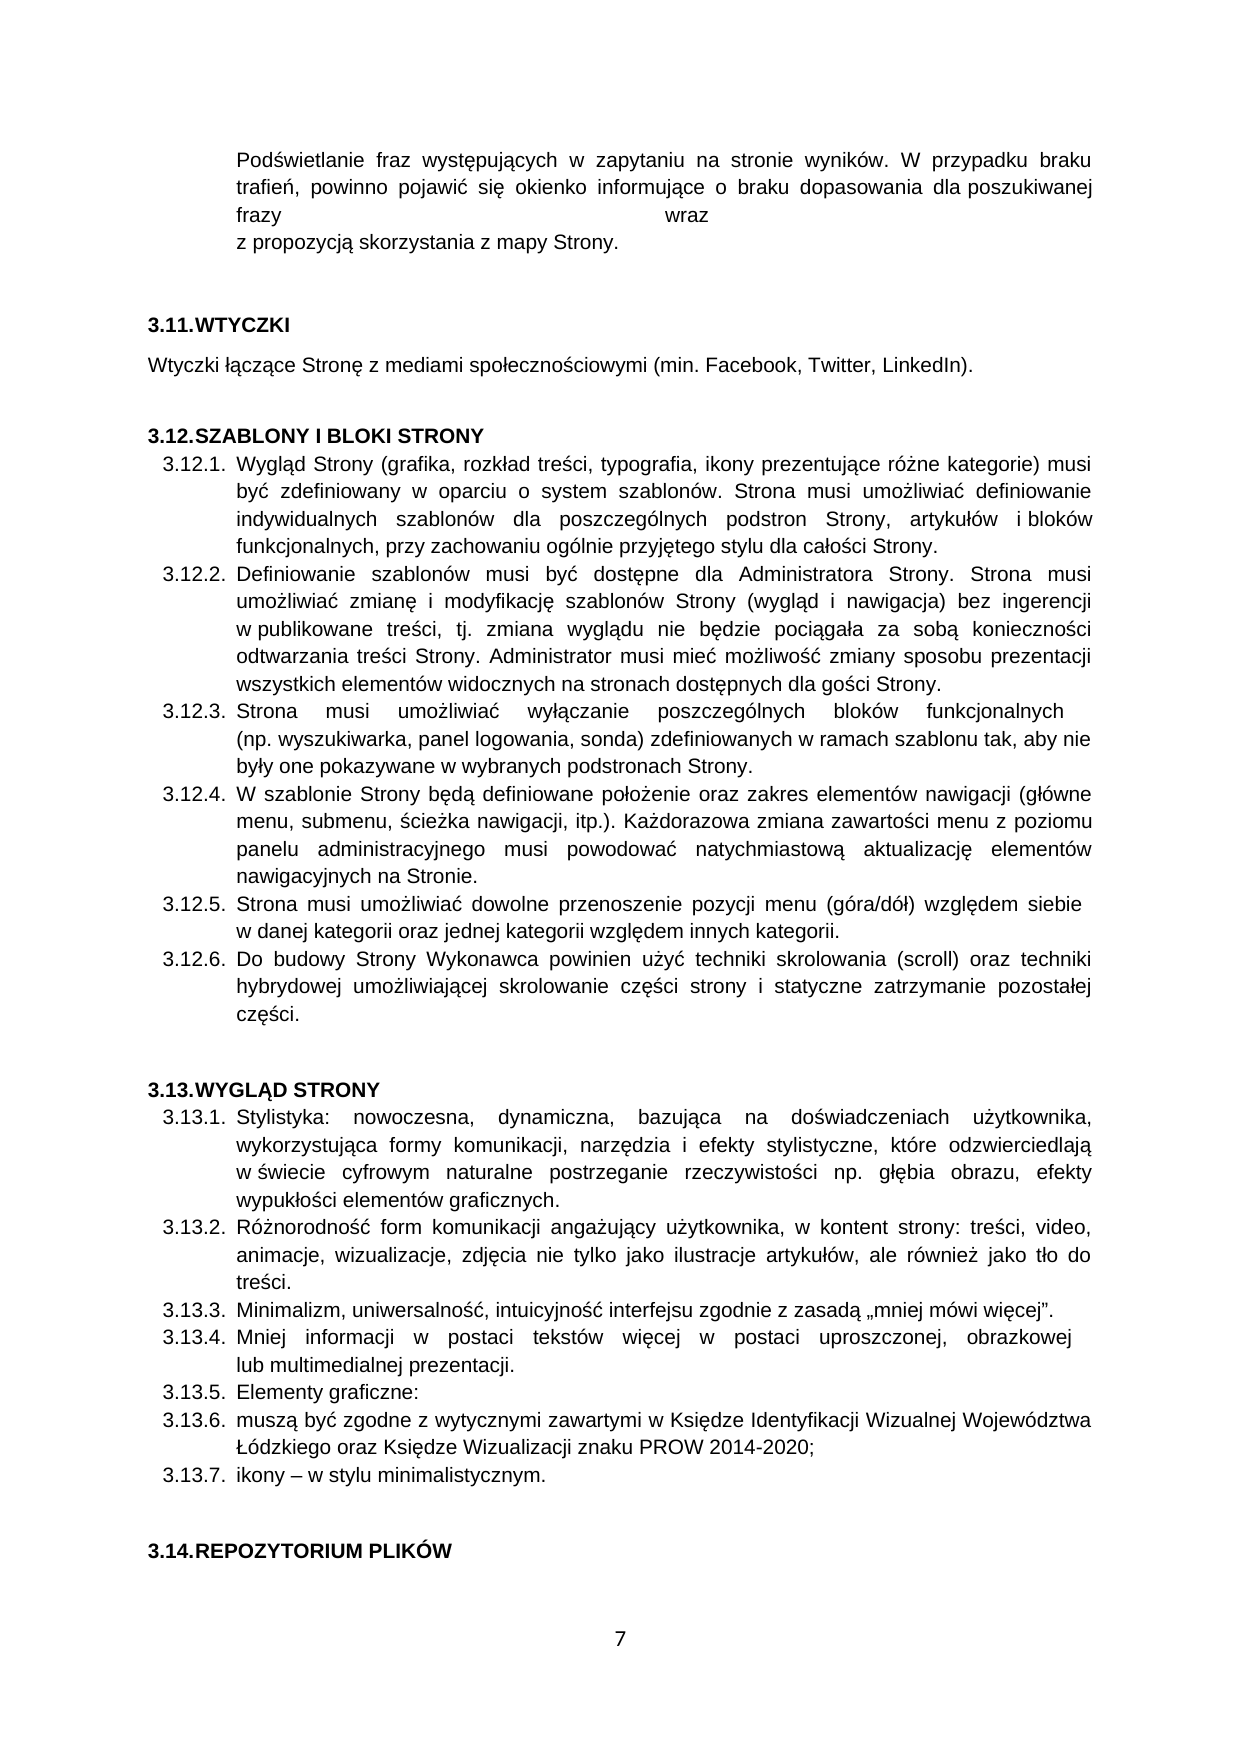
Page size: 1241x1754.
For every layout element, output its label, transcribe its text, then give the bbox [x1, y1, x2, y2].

list WYGLĄD STRONY [148, 1078, 1093, 1102]
list SZABLONY I BLOKI STRONY [148, 424, 1093, 448]
text Wtyczki łączące Stronę z mediami społecznościowymi (min. Facebook, Twitter, LinkedIn). [148, 353, 1093, 377]
list REPOZYTORIUM PLIKÓW [148, 1538, 1093, 1562]
list Minimalizm, uniwersalność, intuicyjność interfejsu zgodnie z zasadą „mniej mówi więcej”. [162, 1298, 1093, 1322]
list Definiowanie szablonów musi być dostępne dla Administratora Strony. Strona musi umożliwiać zmianę i modyfikację szablonów Strony (wygląd i nawigacja) bez ingerencji w publikowane treści, tj. zmiana wyglądu nie będzie pociągała za sobą konieczności odtwarzania treści Strony. Administrator musi mieć możliwość zmiany sposobu prezentacji wszystkich elementów widocznych na stronach dostępnych dla gości Strony. [162, 562, 1093, 696]
list Różnorodność form komunikacji angażujący użytkownika, w kontent strony: treści, video, animacje, wizualizacje, zdjęcia nie tylko jako ilustracje artykułów, ale również jako tło do treści. [162, 1215, 1093, 1294]
list Strona musi umożliwiać dowolne przenoszenie pozycji menu (góra/dół) względem siebie w danej kategorii oraz jednej kategorii względem innych kategorii. [162, 892, 1093, 943]
list W szablonie Strony będą definiowane położenie oraz zakres elementów nawigacji (główne menu, submenu, ścieżka nawigacji, itp.). Każdorazowa zmiana zawartości menu z poziomu panelu administracyjnego musi powodować natychmiastową aktualizację elementów nawigacyjnych na Stronie. [162, 782, 1093, 888]
list muszą być zgodne z wytycznymi zawartymi w Księdze Identyfikacji Wizualnej Województwa Łódzkiego oraz Księdze Wizualizacji znaku PROW 2014-2020; [162, 1408, 1093, 1459]
list Stylistyka: nowoczesna, dynamiczna, bazująca na doświadczeniach użytkownika, wykorzystująca formy komunikacji, narzędzia i efekty stylistyczne, które odzwierciedlają w świecie cyfrowym naturalne postrzeganie rzeczywistości np. głębia obrazu, efekty wypukłości elementów graficznych. [162, 1105, 1093, 1212]
list Wygląd Strony (grafika, rozkład treści, typografia, ikony prezentujące różne kategorie) musi być zdefiniowany w oparciu o system szablonów. Strona musi umożliwiać definiowanie indywidualnych szablonów dla poszczególnych podstron Strony, artykułów i bloków funkcjonalnych, przy zachowaniu ogólnie przyjętego stylu dla całości Strony. [162, 452, 1093, 558]
list Mniej informacji w postaci tekstów więcej w postaci uproszczonej, obrazkowej lub multimedialnej prezentacji. [162, 1325, 1093, 1377]
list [162, 148, 1093, 254]
list Elementy graficzne: [162, 1380, 1093, 1404]
list Do budowy Strony Wykonawca powinien użyć techniki skrolowania (scroll) oraz techniki hybrydowej umożliwiającej skrolowanie części strony i statyczne zatrzymanie pozostałej części. [162, 947, 1093, 1026]
list WTYCZKI [148, 313, 1093, 337]
list ikony – w stylu minimalistycznym. [162, 1463, 1093, 1487]
list Strona musi umożliwiać wyłączanie poszczególnych bloków funkcjonalnych (np. wyszukiwarka, panel logowania, sonda) zdefiniowanych w ramach szablonu tak, aby nie były one pokazywane w wybranych podstronach Strony. [162, 699, 1093, 778]
